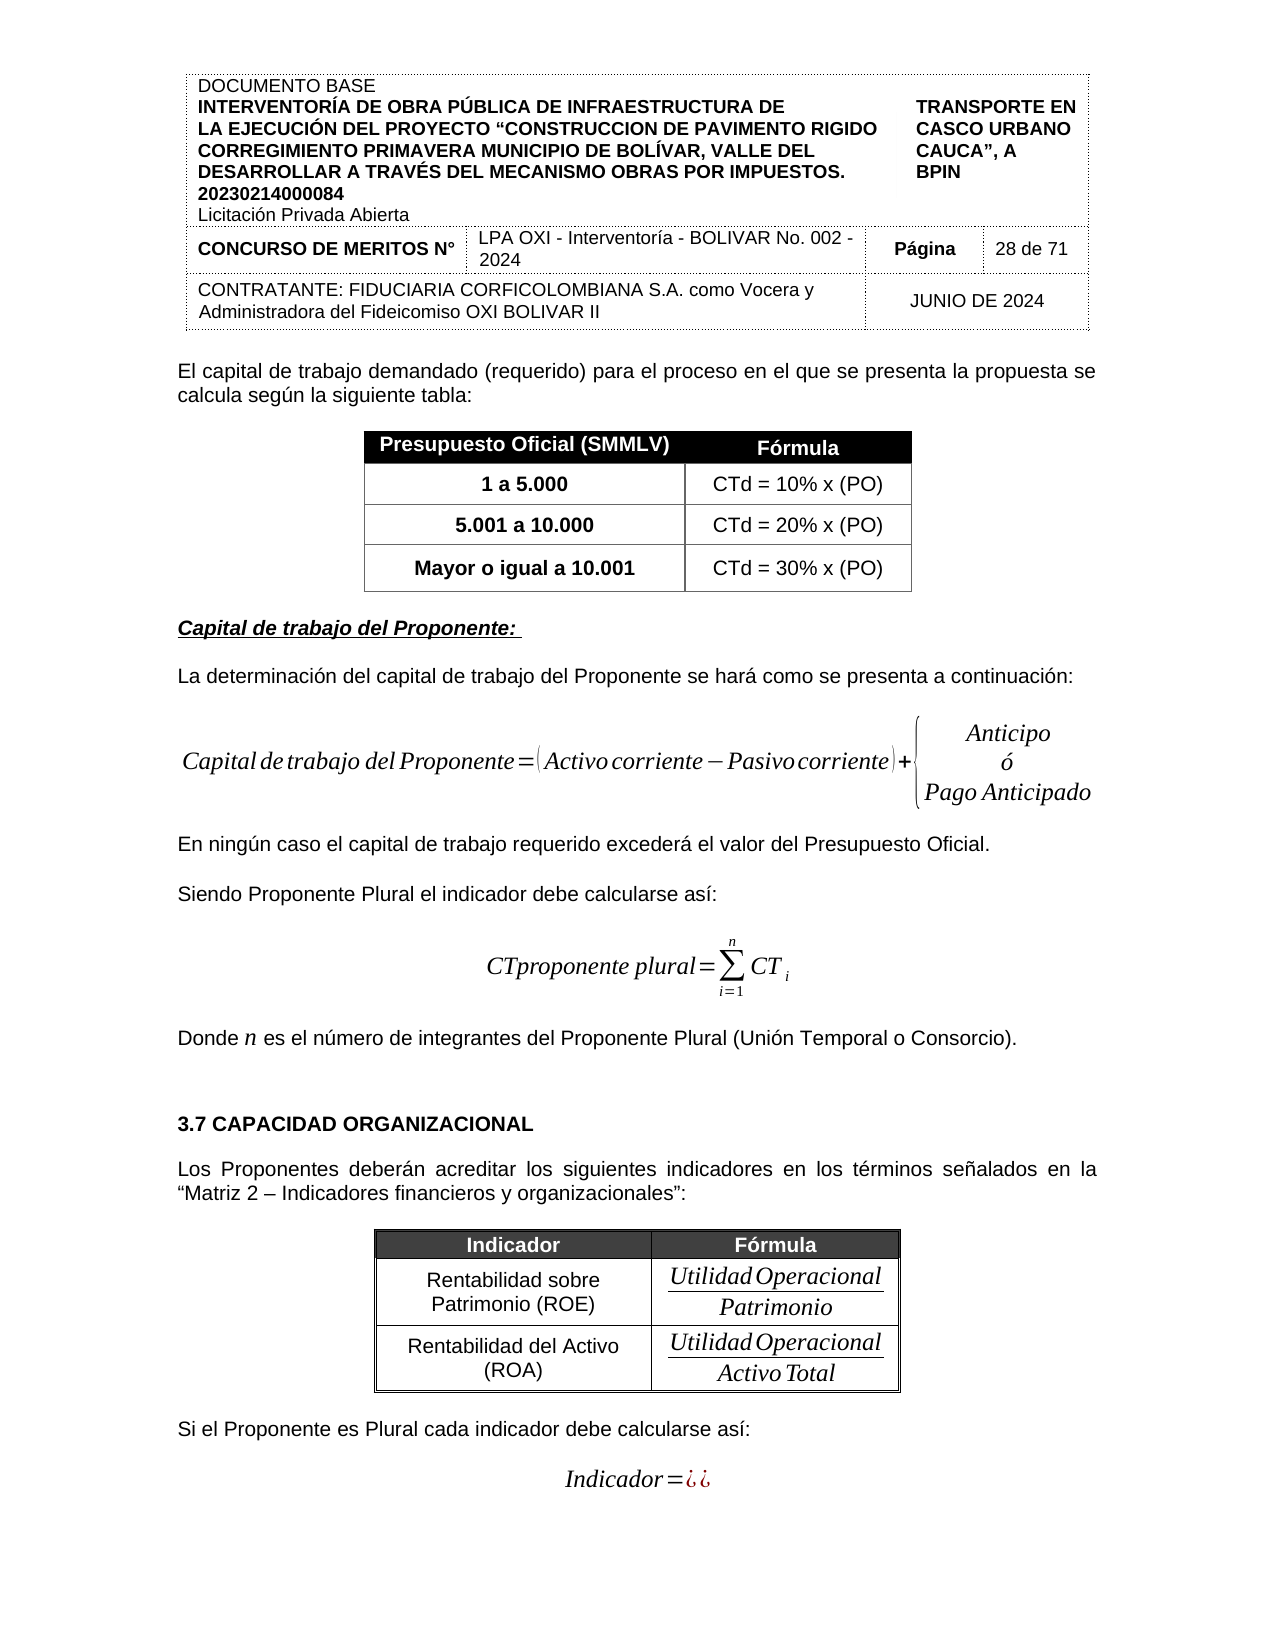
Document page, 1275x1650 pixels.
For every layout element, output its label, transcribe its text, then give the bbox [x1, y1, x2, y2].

text 3.7 CAPACIDAD ORGANIZACIONAL [177, 1112, 1098, 1136]
text El capital de trabajo demandado (requerido) para el proceso en el que se presenta la propuesta se calcula según la siguiente tabla: [177, 359, 1098, 407]
table_cell CTd = 10% x (PO) [686, 464, 911, 504]
table_header Presupuesto Oficial (SMMLV) [365, 432, 684, 463]
table_header Indicador [377, 1232, 651, 1258]
text Si el Proponente es Plural cada indicador debe calcularse así: [177, 1417, 1098, 1441]
table_cell CTd = 20% x (PO) [686, 505, 911, 543]
table_header Fórmula [686, 432, 911, 463]
table_cell CTd = 30% x (PO) [686, 545, 911, 591]
table_cell [652, 1326, 898, 1390]
text La determinación del capital de trabajo del Proponente se hará como se presenta a continuación: [177, 664, 1098, 688]
text En ningún caso el capital de trabajo requerido excederá el valor del Presupuesto Oficial. [177, 832, 1098, 856]
table_header Fórmula [652, 1232, 898, 1258]
text Siendo Proponente Plural el indicador debe calcularse así: [177, 882, 1098, 906]
table_cell 5.001 a 10.000 [365, 505, 684, 543]
table_cell Rentabilidad sobre Patrimonio (ROE) [377, 1259, 651, 1325]
table_cell [652, 1259, 898, 1325]
text Capital de trabajo del Proponente: [177, 616, 1098, 640]
table_cell 1 a 5.000 [365, 464, 684, 504]
table_cell Mayor o igual a 10.001 [365, 545, 684, 591]
table_cell Rentabilidad del Activo (ROA) [377, 1326, 651, 1390]
text Donde es el número de integrantes del Proponente Plural (Unión Temporal o Consorcio). [177, 1024, 1098, 1051]
text Los Proponentes deberán acreditar los siguientes indicadores en los términos señalados en la “Matriz 2 – Indicadores financieros y organizacionales”: [177, 1157, 1098, 1204]
